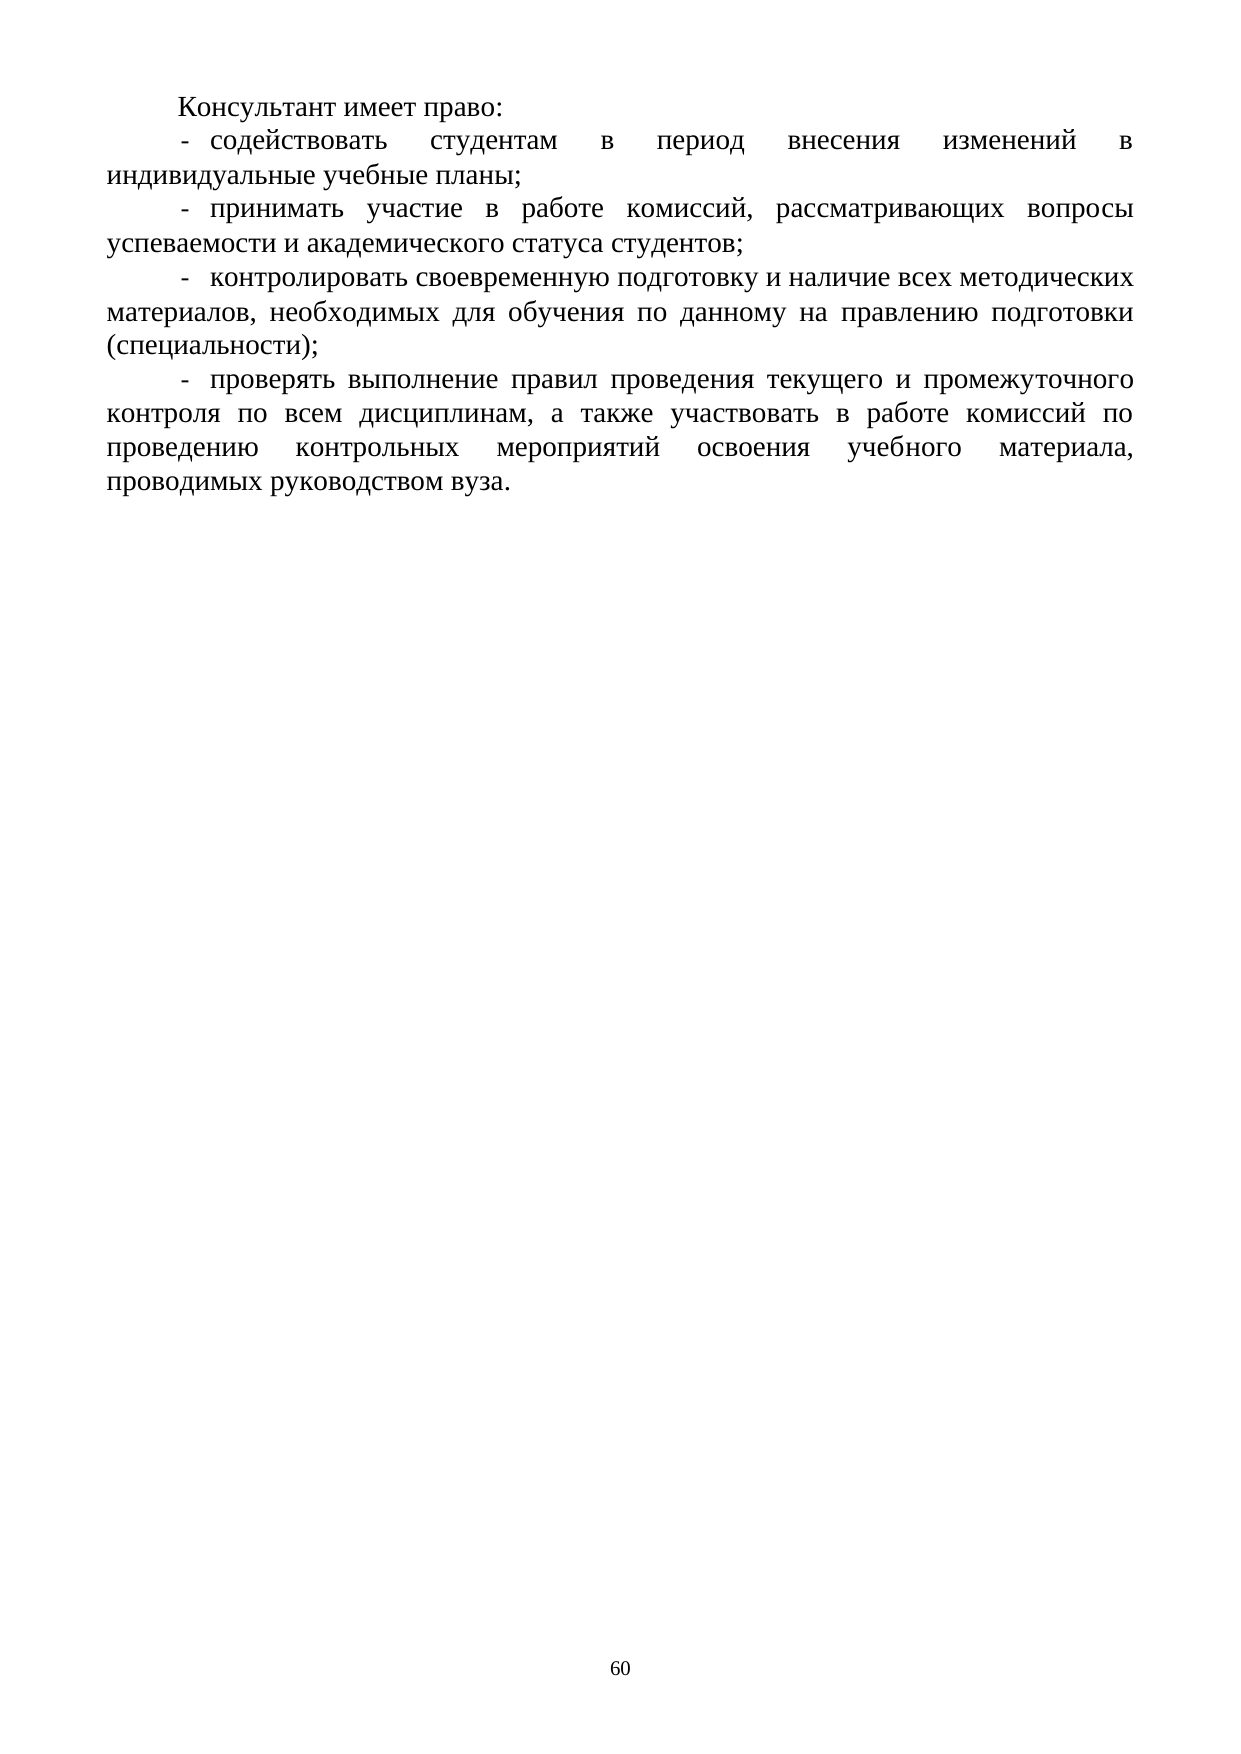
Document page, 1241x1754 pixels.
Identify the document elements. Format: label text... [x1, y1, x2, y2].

text Консультант имеет право: [106, 89, 1134, 122]
text принимать участие в работе комиссий, рассматривающих вопросы успеваемости и академического статуса студентов; [106, 191, 1134, 259]
text проверять выполнение правил проведения текущего и промежуточного контроля по всем дисциплинам, а также участвовать в работе комиссий по проведению контрольных мероприятий освоения учебного материала, проводимых руководством вуза. [106, 361, 1134, 496]
text контролировать своевременную подготовку и наличие всех методических материалов, необходимых для обучения по данному на правлению подготовки (специальности); [106, 259, 1134, 361]
text содействовать студентам в период внесения изменений в индивидуальные учебные планы; [106, 122, 1134, 191]
